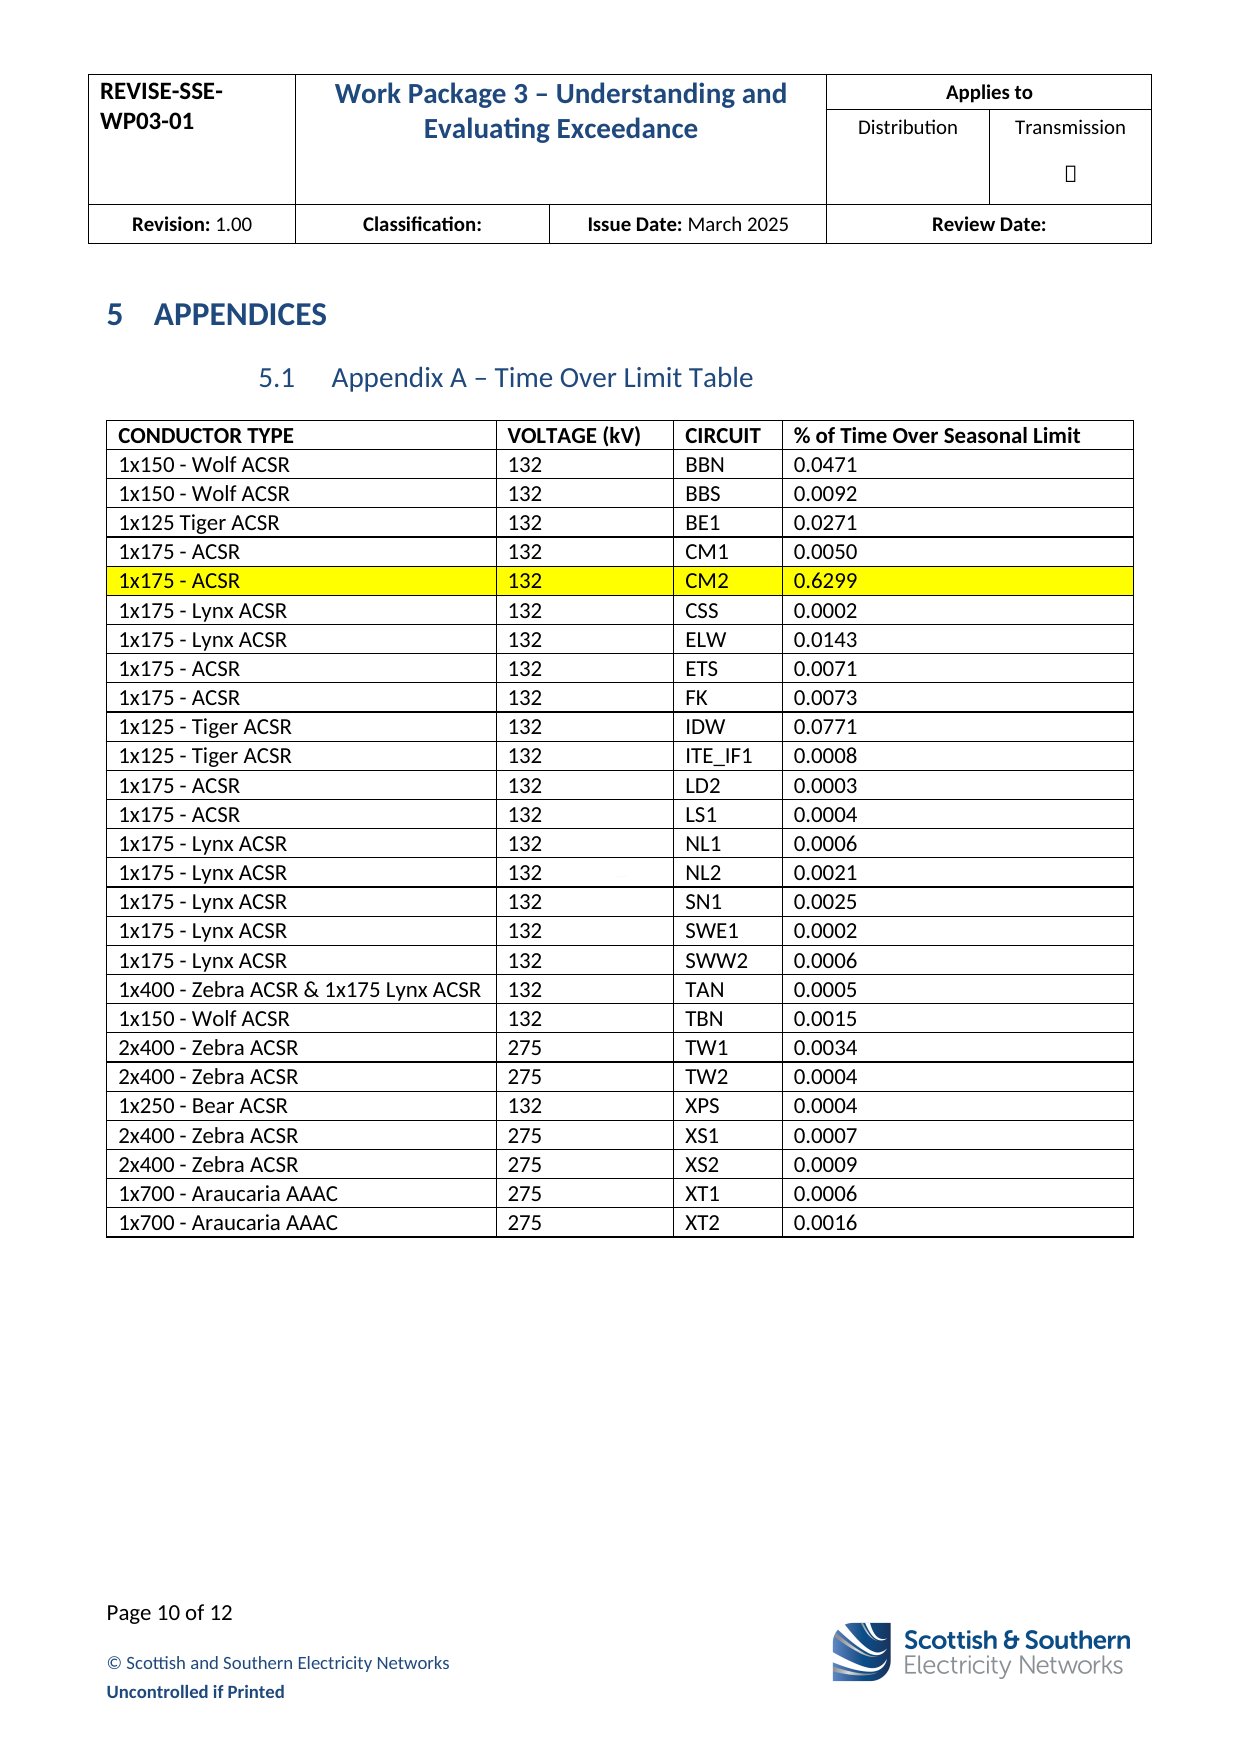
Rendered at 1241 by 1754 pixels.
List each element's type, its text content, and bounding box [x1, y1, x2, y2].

table_cell 132 [497, 567, 673, 595]
table_cell 0.0005 [783, 975, 1133, 1003]
table_cell 0.0143 [783, 625, 1133, 653]
table_cell 132 [497, 742, 673, 770]
table_cell SN1 [674, 888, 782, 916]
table_cell BE1 [674, 508, 782, 536]
table_cell 132 [497, 538, 673, 566]
table_cell TW1 [674, 1033, 782, 1061]
table_cell 1x175 - ACSR [107, 567, 496, 595]
table_header CONDUCTOR TYPE [107, 421, 496, 449]
subtitle APPENDICES [827, 227, 1134, 243]
table_cell XS1 [674, 1121, 782, 1149]
table_cell 1x125 - Tiger ACSR [107, 713, 496, 741]
table_cell 1x175 - ACSR [107, 654, 496, 682]
table_cell 1x125 - Tiger ACSR [107, 742, 496, 770]
table_cell 2x400 - Zebra ACSR [107, 1063, 496, 1091]
table_cell 0.0004 [783, 1092, 1133, 1120]
table_cell 275 [497, 1208, 673, 1236]
table_cell 132 [497, 479, 673, 507]
table_cell XT2 [674, 1208, 782, 1236]
table_cell 0.6299 [783, 567, 1133, 595]
table_cell 0.0009 [783, 1150, 1133, 1178]
table_cell SWW2 [674, 946, 782, 974]
table_cell 132 [497, 508, 673, 536]
table_cell 0.0021 [783, 858, 1133, 886]
table_cell XPS [674, 1092, 782, 1120]
table_cell TW2 [674, 1063, 782, 1091]
table_cell 132 [497, 829, 673, 857]
table_cell 132 [497, 625, 673, 653]
table_cell 132 [497, 975, 673, 1003]
table_cell 1x175 - Lynx ACSR [107, 858, 496, 886]
table_cell 1x175 - ACSR [107, 800, 496, 828]
table_cell 132 [497, 917, 673, 945]
table_cell 132 [497, 858, 673, 886]
table_cell 0.0004 [783, 1063, 1133, 1091]
table_cell 1x175 - ACSR [107, 771, 496, 799]
table_cell 0.0006 [783, 1179, 1133, 1207]
table_cell CM2 [674, 567, 782, 595]
subtitle Appendix A – Time Over Limit Table [258, 359, 1134, 395]
table_cell TAN [674, 975, 782, 1003]
table_cell XS2 [674, 1150, 782, 1178]
table_cell XT1 [674, 1179, 782, 1207]
table_cell 132 [497, 1092, 673, 1120]
table_cell 275 [497, 1150, 673, 1178]
table_cell 132 [497, 1004, 673, 1032]
table_cell 1x150 - Wolf ACSR [107, 450, 496, 478]
table_cell 0.0471 [783, 450, 1133, 478]
table_cell TBN [674, 1004, 782, 1032]
table_cell 0.0092 [783, 479, 1133, 507]
table_cell 0.0016 [783, 1208, 1133, 1236]
subtitle APPENDICES [106, 244, 1134, 334]
table_cell 0.0003 [783, 771, 1133, 799]
table_cell 0.0006 [783, 829, 1133, 857]
table_cell 2x400 - Zebra ACSR [107, 1150, 496, 1178]
table_cell 1x175 - Lynx ACSR [107, 596, 496, 624]
table_cell 2x400 - Zebra ACSR [107, 1033, 496, 1061]
table_cell 275 [497, 1033, 673, 1061]
table_cell 275 [497, 1121, 673, 1149]
table_cell 0.0271 [783, 508, 1133, 536]
table_cell 1x400 - Zebra ACSR & 1x175 Lynx ACSR [107, 975, 496, 1003]
table_cell 132 [497, 771, 673, 799]
table_cell 0.0025 [783, 888, 1133, 916]
table_cell NL2 [674, 858, 782, 886]
table_cell 1x700 - Araucaria AAAC [107, 1179, 496, 1207]
table_header CIRCUIT [674, 421, 782, 449]
table_cell 2x400 - Zebra ACSR [107, 1121, 496, 1149]
table_header VOLTAGE (kV) [497, 421, 673, 449]
table_cell 0.0008 [783, 742, 1133, 770]
table_cell 1x175 - Lynx ACSR [107, 829, 496, 857]
table_cell 275 [497, 1063, 673, 1091]
table_cell BBN [674, 450, 782, 478]
table_cell ETS [674, 654, 782, 682]
table_cell 1x175 - Lynx ACSR [107, 917, 496, 945]
table_cell 1x175 - Lynx ACSR [107, 946, 496, 974]
table_cell IDW [674, 713, 782, 741]
table_cell ELW [674, 625, 782, 653]
table_cell 132 [497, 946, 673, 974]
table_cell 1x125 Tiger ACSR [107, 508, 496, 536]
table_cell BBS [674, 479, 782, 507]
picture [832, 1622, 1131, 1682]
table_cell 132 [497, 683, 673, 711]
table_cell 0.0004 [783, 800, 1133, 828]
table_cell 0.0002 [783, 596, 1133, 624]
table_cell 132 [497, 596, 673, 624]
table_cell 1x250 - Bear ACSR [107, 1092, 496, 1120]
table_cell 132 [497, 450, 673, 478]
table_cell 0.0002 [783, 917, 1133, 945]
table_cell 0.0771 [783, 713, 1133, 741]
table_cell CM1 [674, 538, 782, 566]
table_cell 1x150 - Wolf ACSR [107, 1004, 496, 1032]
table_cell 1x175 - ACSR [107, 538, 496, 566]
subtitle APPENDICES [106, 227, 295, 243]
table_cell 1x175 - Lynx ACSR [107, 888, 496, 916]
table_cell 0.0034 [783, 1033, 1133, 1061]
table_cell 0.0050 [783, 538, 1133, 566]
subtitle APPENDICES [296, 227, 549, 243]
table_cell 132 [497, 800, 673, 828]
table_cell 0.0006 [783, 946, 1133, 974]
table_cell 0.0015 [783, 1004, 1133, 1032]
table_cell 0.0007 [783, 1121, 1133, 1149]
subtitle APPENDICES [550, 227, 826, 243]
table_cell 132 [497, 654, 673, 682]
table_cell LS1 [674, 800, 782, 828]
table_cell 275 [497, 1179, 673, 1207]
table_cell SWE1 [674, 917, 782, 945]
table_cell ITE_IF1 [674, 742, 782, 770]
table_cell 132 [497, 888, 673, 916]
table_cell LD2 [674, 771, 782, 799]
table_cell 1x175 - ACSR [107, 683, 496, 711]
table_cell FK [674, 683, 782, 711]
table_cell NL1 [674, 829, 782, 857]
table_cell CSS [674, 596, 782, 624]
table_cell 132 [497, 713, 673, 741]
table_header % of Time Over Seasonal Limit [783, 421, 1133, 449]
table_cell 0.0071 [783, 654, 1133, 682]
table_cell 1x700 - Araucaria AAAC [107, 1208, 496, 1236]
table_cell 1x175 - Lynx ACSR [107, 625, 496, 653]
table_cell 1x150 - Wolf ACSR [107, 479, 496, 507]
table_cell 0.0073 [783, 683, 1133, 711]
